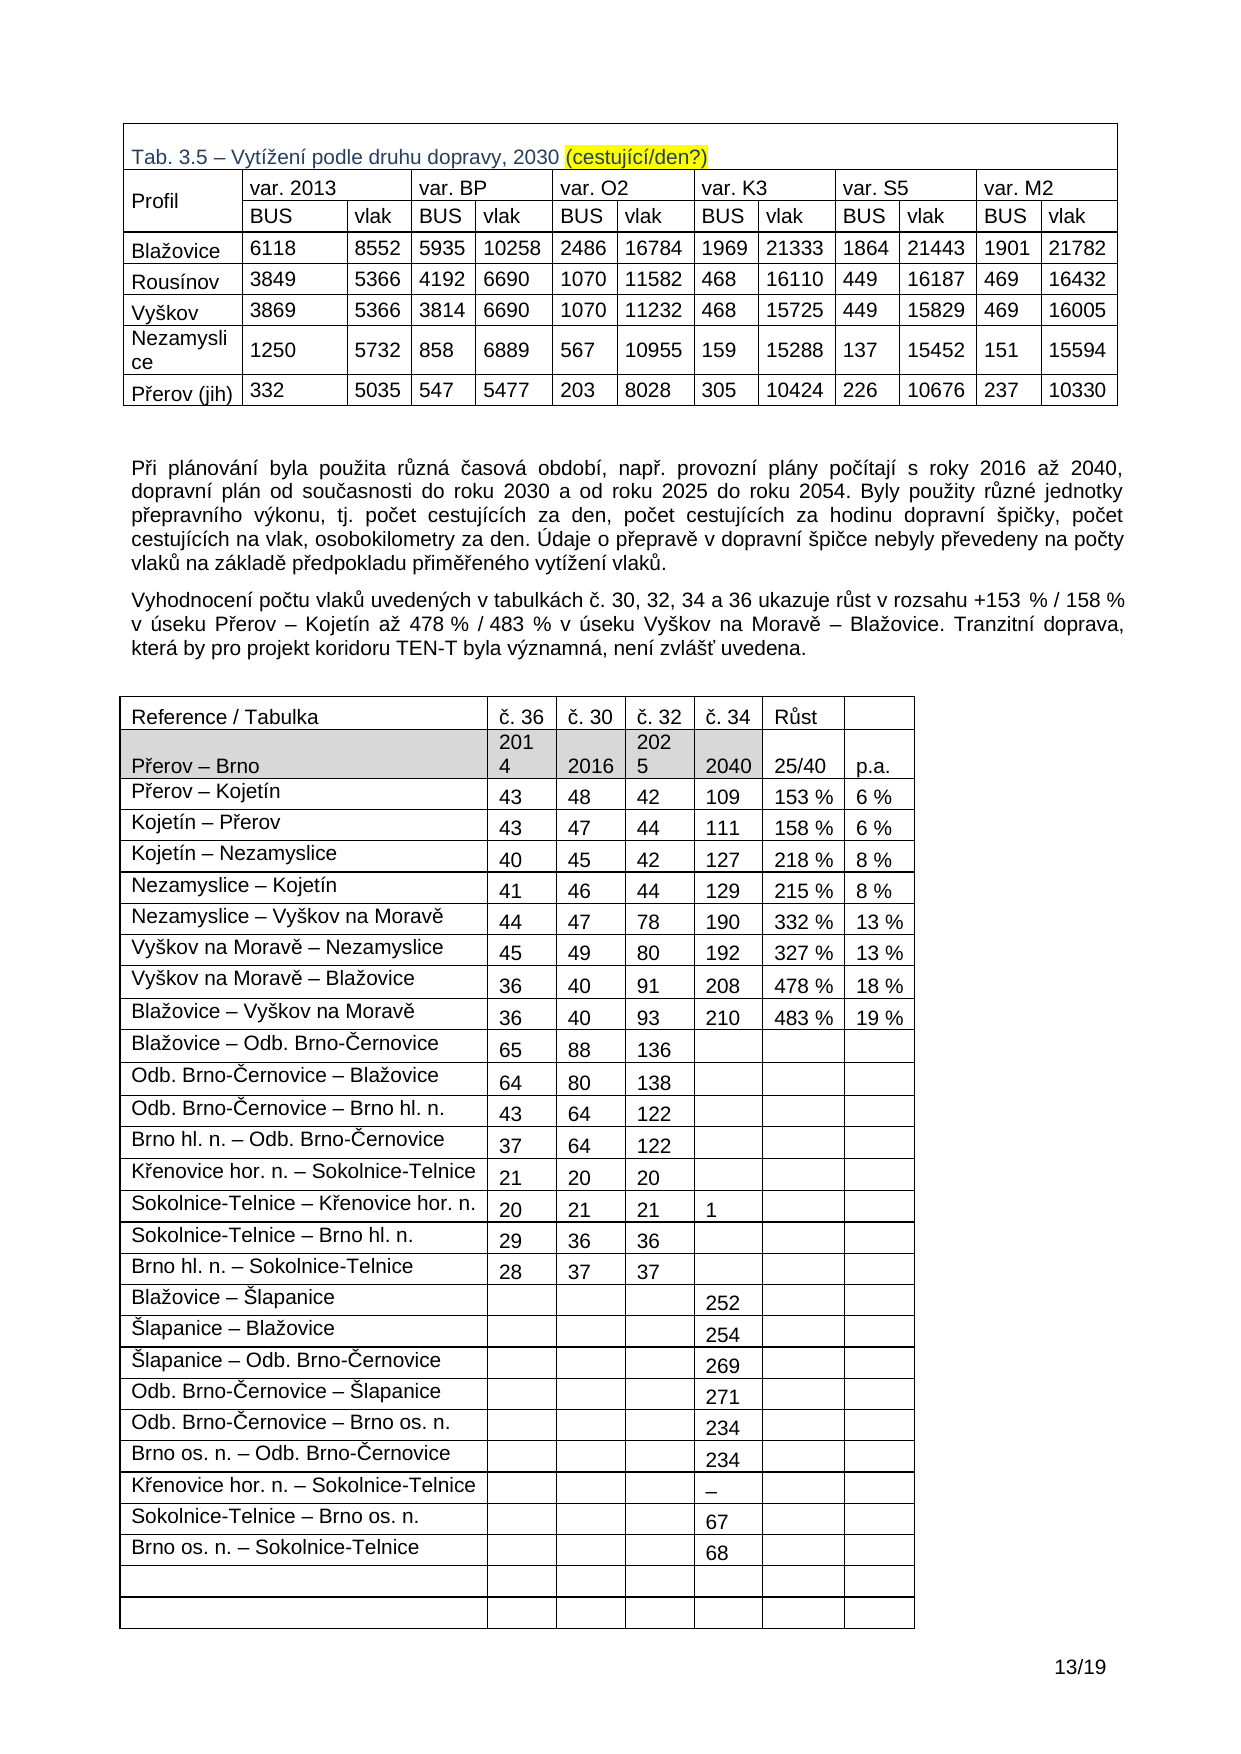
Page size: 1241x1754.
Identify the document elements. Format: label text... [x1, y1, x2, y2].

table_cell 46 [557, 873, 625, 903]
table_cell [626, 1285, 694, 1315]
table_cell [763, 1348, 844, 1378]
table_cell var. K3 [695, 170, 835, 200]
table_header č. 30 [557, 697, 625, 729]
table_cell 305 [695, 375, 758, 405]
table_cell Křenovice hor. n. – Sokolnice-Telnice [121, 1473, 487, 1503]
table_cell Blažovice – Odb. Brno-Černovice [121, 1030, 487, 1062]
table_cell 1901 [977, 233, 1041, 263]
table_cell 468 [695, 295, 758, 325]
table_cell 25/40 [763, 730, 844, 778]
table_header Tab. 3.5 – Vytížení podle druhu dopravy, 2030 (cestující/den?) [124, 124, 1117, 169]
table_cell BUS [695, 201, 758, 231]
table_cell 449 [836, 295, 899, 325]
table_cell vlak [900, 201, 976, 231]
table_cell var. M2 [977, 170, 1117, 200]
table_cell 547 [412, 375, 475, 405]
table_cell [488, 1504, 556, 1534]
table_cell 252 [695, 1285, 762, 1315]
table_cell p.a. [845, 730, 914, 778]
table_cell 37 [626, 1254, 694, 1284]
table_cell 215 % [763, 873, 844, 903]
table_cell [845, 1316, 914, 1346]
table_cell 40 [557, 999, 625, 1029]
table_cell 15594 [1042, 326, 1117, 374]
table_cell [626, 1504, 694, 1534]
table_cell [557, 1473, 625, 1503]
table_cell [626, 1316, 694, 1346]
table_header [845, 697, 914, 729]
table_cell Vyškov [124, 295, 242, 325]
table_cell 36 [557, 1223, 625, 1253]
table_cell [845, 1223, 914, 1253]
table_cell Odb. Brno-Černovice – Šlapanice [121, 1379, 487, 1409]
table_cell 18 % [845, 966, 914, 998]
table_cell 109 [695, 779, 762, 809]
table_cell 8 % [845, 873, 914, 903]
table_cell [845, 1410, 914, 1440]
table_cell 2014 [488, 730, 556, 778]
table_cell [845, 1598, 914, 1628]
table_cell 1969 [695, 233, 758, 263]
table_cell 478 % [763, 966, 844, 998]
table_cell 6 % [845, 810, 914, 840]
table_cell 36 [488, 999, 556, 1029]
table_cell [845, 1063, 914, 1095]
table_cell 858 [412, 326, 475, 374]
table_cell 80 [626, 935, 694, 965]
table_cell Profil [124, 170, 242, 231]
table_cell 41 [488, 873, 556, 903]
table_cell 2025 [626, 730, 694, 778]
table_cell 42 [626, 841, 694, 871]
table_cell Blažovice – Šlapanice [121, 1285, 487, 1315]
table_cell [695, 1127, 762, 1157]
table_cell [557, 1598, 625, 1628]
table_cell [845, 1535, 914, 1565]
table_cell [763, 1223, 844, 1253]
table_cell 159 [695, 326, 758, 374]
table_cell 6690 [476, 264, 552, 294]
table_cell 237 [977, 375, 1041, 405]
table_cell [557, 1348, 625, 1378]
table_cell [488, 1473, 556, 1503]
table_cell 37 [488, 1127, 556, 1157]
table_cell 234 [695, 1410, 762, 1440]
table_cell 8 % [845, 841, 914, 871]
table_cell 21443 [900, 233, 976, 263]
text Vyhodnocení počtu vlaků uvedených v tabulkách č. 30, 32, 34 a 36 ukazuje růst v rozsahu +153 % / 158 % v úseku Přerov – Kojetín až 478 % / 483 % v úseku Vyškov na Moravě – Blažovice. Tranzitní doprava, která by pro projekt koridoru TEN-T byla významná, není zvlášť uvedena. [131, 588, 1125, 659]
table_cell [763, 1159, 844, 1190]
table_cell 1250 [243, 326, 347, 374]
table_cell 1864 [836, 233, 899, 263]
table_cell [763, 1379, 844, 1409]
table_cell [845, 1473, 914, 1503]
table_header č. 36 [488, 697, 556, 729]
table_cell 16432 [1042, 264, 1117, 294]
table_cell Přerov – Kojetín [121, 779, 487, 809]
table_cell 3849 [243, 264, 347, 294]
table_cell 20 [626, 1159, 694, 1190]
table_cell 469 [977, 295, 1041, 325]
table_cell 67 [695, 1504, 762, 1534]
table_cell 468 [695, 264, 758, 294]
table_cell 158 % [763, 810, 844, 840]
table_cell [557, 1504, 625, 1534]
table_cell 138 [626, 1063, 694, 1095]
table_cell Odb. Brno-Černovice – Brno os. n. [121, 1410, 487, 1440]
text Při plánování byla použita různá časová období, např. provozní plány počítají s roky 2016 až 2040, dopravní plán od současnosti do roku 2030 a od roku 2025 do roku 2054. Byly použity různé jednotky přepravního výkonu, tj. počet cestujících za den, počet cestujících za hodinu dopravní špičky, počet cestujících na vlak, osobokilometry za den. Údaje o přepravě v dopravní špičce nebyly převedeny na počty vlaků na základě předpokladu přiměřeného vytížení vlaků. [131, 455, 1125, 575]
table_cell 1 [695, 1191, 762, 1221]
table_cell 136 [626, 1030, 694, 1062]
table_cell 1070 [553, 264, 617, 294]
table_cell 37 [557, 1254, 625, 1284]
table_cell 28 [488, 1254, 556, 1284]
table_cell 122 [626, 1096, 694, 1126]
table_cell [845, 1191, 914, 1221]
table_cell 153 % [763, 779, 844, 809]
table_cell [557, 1410, 625, 1440]
table_cell 111 [695, 810, 762, 840]
table_cell [845, 1379, 914, 1409]
table_cell [763, 1535, 844, 1565]
table_cell Brno os. n. – Sokolnice-Telnice [121, 1535, 487, 1565]
table_cell [763, 1254, 844, 1284]
table_cell [763, 1030, 844, 1062]
table_cell [763, 1566, 844, 1596]
table_cell 122 [626, 1127, 694, 1157]
table_cell 5732 [348, 326, 411, 374]
table_cell 10424 [759, 375, 835, 405]
table_cell 44 [626, 873, 694, 903]
table_cell [626, 1379, 694, 1409]
table_cell BUS [412, 201, 475, 231]
table_cell 1070 [553, 295, 617, 325]
table_cell 49 [557, 935, 625, 965]
table_cell 16005 [1042, 295, 1117, 325]
table_cell 43 [488, 1096, 556, 1126]
table_cell 20 [557, 1159, 625, 1190]
table_cell 6 % [845, 779, 914, 809]
table_cell [695, 1566, 762, 1596]
table_cell Brno hl. n. – Sokolnice-Telnice [121, 1254, 487, 1284]
table_cell 16110 [759, 264, 835, 294]
table_cell [845, 1348, 914, 1378]
table_cell [488, 1285, 556, 1315]
table_cell 226 [836, 375, 899, 405]
table_cell 483 % [763, 999, 844, 1029]
table_cell vlak [348, 201, 411, 231]
table_cell [488, 1410, 556, 1440]
table_cell [695, 1598, 762, 1628]
table_cell 68 [695, 1535, 762, 1565]
table_cell [121, 1566, 487, 1596]
table_cell 44 [488, 904, 556, 934]
table_cell [845, 1159, 914, 1190]
table_cell [488, 1348, 556, 1378]
table_cell Šlapanice – Odb. Brno-Černovice [121, 1348, 487, 1378]
table_cell 10955 [618, 326, 694, 374]
table_cell [763, 1127, 844, 1157]
table_cell 10676 [900, 375, 976, 405]
table_cell 11232 [618, 295, 694, 325]
table_cell Šlapanice – Blažovice [121, 1316, 487, 1346]
table_cell 16187 [900, 264, 976, 294]
table_cell Blažovice [124, 233, 242, 263]
table_cell [626, 1348, 694, 1378]
table_cell [557, 1285, 625, 1315]
table_cell 5035 [348, 375, 411, 405]
table_cell Vyškov na Moravě – Blažovice [121, 966, 487, 998]
table_cell Rousínov [124, 264, 242, 294]
table_cell 64 [557, 1127, 625, 1157]
table_cell [695, 1223, 762, 1253]
table_cell 6118 [243, 233, 347, 263]
table_cell [626, 1535, 694, 1565]
table_cell [488, 1379, 556, 1409]
table_cell 64 [557, 1096, 625, 1126]
table_cell [557, 1379, 625, 1409]
table_cell 269 [695, 1348, 762, 1378]
table_header č. 32 [626, 697, 694, 729]
table_cell 64 [488, 1063, 556, 1095]
table_cell BUS [836, 201, 899, 231]
table_cell [695, 1096, 762, 1126]
table_cell [488, 1598, 556, 1628]
table_cell – [695, 1473, 762, 1503]
table_cell 21 [626, 1191, 694, 1221]
table_cell [763, 1063, 844, 1095]
table_cell vlak [759, 201, 835, 231]
table_cell 5366 [348, 295, 411, 325]
table_cell Kojetín – Nezamyslice [121, 841, 487, 871]
table_cell [763, 1316, 844, 1346]
table_cell 43 [488, 810, 556, 840]
table_cell 4192 [412, 264, 475, 294]
table_cell [763, 1473, 844, 1503]
table_cell Přerov – Brno [121, 730, 487, 778]
table_cell 45 [557, 841, 625, 871]
table_cell Brno os. n. – Odb. Brno-Černovice [121, 1441, 487, 1471]
table_cell var. BP [412, 170, 552, 200]
table_cell BUS [977, 201, 1041, 231]
table_cell var. 2013 [243, 170, 411, 200]
table_cell 203 [553, 375, 617, 405]
table_cell 254 [695, 1316, 762, 1346]
table_cell Kojetín – Přerov [121, 810, 487, 840]
table_cell 6889 [476, 326, 552, 374]
table_cell [488, 1441, 556, 1471]
table_cell 45 [488, 935, 556, 965]
table_cell 6690 [476, 295, 552, 325]
table_cell Vyškov na Moravě – Nezamyslice [121, 935, 487, 965]
table_cell 47 [557, 810, 625, 840]
table_cell 15725 [759, 295, 835, 325]
table_cell [626, 1410, 694, 1440]
table_cell [488, 1535, 556, 1565]
table_cell 3814 [412, 295, 475, 325]
table_cell [695, 1159, 762, 1190]
table_cell Křenovice hor. n. – Sokolnice-Telnice [121, 1159, 487, 1190]
table_cell 208 [695, 966, 762, 998]
table_cell 11582 [618, 264, 694, 294]
table_cell [695, 1030, 762, 1062]
table_cell Nezamyslice [124, 326, 242, 374]
table_cell 210 [695, 999, 762, 1029]
table_cell 10330 [1042, 375, 1117, 405]
table_cell vlak [1042, 201, 1117, 231]
table_cell 151 [977, 326, 1041, 374]
table_cell 42 [626, 779, 694, 809]
table_cell 469 [977, 264, 1041, 294]
table_cell 13 % [845, 904, 914, 934]
table_header Růst [763, 697, 844, 729]
table_cell 137 [836, 326, 899, 374]
table_cell 21 [557, 1191, 625, 1221]
table_cell 15829 [900, 295, 976, 325]
table_cell 190 [695, 904, 762, 934]
table_cell 13 % [845, 935, 914, 965]
table_cell [845, 1504, 914, 1534]
table_cell [763, 1191, 844, 1221]
table_cell Odb. Brno-Černovice – Brno hl. n. [121, 1096, 487, 1126]
table_cell [488, 1316, 556, 1346]
table_cell [763, 1285, 844, 1315]
table_cell 20 [488, 1191, 556, 1221]
table_cell [763, 1598, 844, 1628]
table_cell 5935 [412, 233, 475, 263]
table_cell 21 [488, 1159, 556, 1190]
table_cell Brno hl. n. – Odb. Brno-Černovice [121, 1127, 487, 1157]
table_cell [626, 1441, 694, 1471]
table_cell 332 [243, 375, 347, 405]
table_cell [845, 1127, 914, 1157]
table_cell Nezamyslice – Vyškov na Moravě [121, 904, 487, 934]
table_cell 21782 [1042, 233, 1117, 263]
table_cell 2040 [695, 730, 762, 778]
table_cell 29 [488, 1223, 556, 1253]
table_cell 327 % [763, 935, 844, 965]
table_cell 567 [553, 326, 617, 374]
table_cell 192 [695, 935, 762, 965]
table_cell [557, 1316, 625, 1346]
table_cell Sokolnice-Telnice – Brno hl. n. [121, 1223, 487, 1253]
table_cell 44 [626, 810, 694, 840]
table_cell [626, 1566, 694, 1596]
table_cell vlak [618, 201, 694, 231]
table_cell 271 [695, 1379, 762, 1409]
table_cell Sokolnice-Telnice – Křenovice hor. n. [121, 1191, 487, 1221]
table_cell 47 [557, 904, 625, 934]
table_cell 234 [695, 1441, 762, 1471]
table_cell [763, 1096, 844, 1126]
table_cell 129 [695, 873, 762, 903]
table_cell [626, 1598, 694, 1628]
table_cell 48 [557, 779, 625, 809]
table_cell 15288 [759, 326, 835, 374]
table_cell 36 [488, 966, 556, 998]
table_cell 80 [557, 1063, 625, 1095]
table_cell var. S5 [836, 170, 976, 200]
table_cell [845, 1096, 914, 1126]
table_cell vlak [476, 201, 552, 231]
table_cell 2016 [557, 730, 625, 778]
table_cell var. O2 [553, 170, 694, 200]
table_cell Blažovice – Vyškov na Moravě [121, 999, 487, 1029]
table_cell BUS [553, 201, 617, 231]
table_header č. 34 [695, 697, 762, 729]
table_cell [695, 1254, 762, 1284]
table_cell [121, 1598, 487, 1628]
table_cell 5477 [476, 375, 552, 405]
table_cell 5366 [348, 264, 411, 294]
table_cell 3869 [243, 295, 347, 325]
table_cell 78 [626, 904, 694, 934]
table_cell [626, 1473, 694, 1503]
table_cell 21333 [759, 233, 835, 263]
table_cell Přerov (jih) [124, 375, 242, 405]
table_cell 2486 [553, 233, 617, 263]
table_cell 449 [836, 264, 899, 294]
table_cell [763, 1504, 844, 1534]
table_cell 16784 [618, 233, 694, 263]
table_cell 91 [626, 966, 694, 998]
table_header Reference / Tabulka [121, 697, 487, 729]
table_cell [557, 1566, 625, 1596]
table_cell 10258 [476, 233, 552, 263]
table_cell 127 [695, 841, 762, 871]
table_cell [845, 1254, 914, 1284]
table_cell 43 [488, 779, 556, 809]
table_cell 218 % [763, 841, 844, 871]
table_cell [845, 1030, 914, 1062]
table_cell 19 % [845, 999, 914, 1029]
table_cell 93 [626, 999, 694, 1029]
table_cell Sokolnice-Telnice – Brno os. n. [121, 1504, 487, 1534]
table_cell [845, 1566, 914, 1596]
table_cell 15452 [900, 326, 976, 374]
table_cell [845, 1285, 914, 1315]
table_cell 40 [488, 841, 556, 871]
table_cell 40 [557, 966, 625, 998]
table_cell 36 [626, 1223, 694, 1253]
table_cell BUS [243, 201, 347, 231]
table_cell 65 [488, 1030, 556, 1062]
table_cell [763, 1410, 844, 1440]
table_cell 8552 [348, 233, 411, 263]
table_cell [557, 1535, 625, 1565]
table_cell [763, 1441, 844, 1471]
table_cell [557, 1441, 625, 1471]
table_cell Nezamyslice – Kojetín [121, 873, 487, 903]
table_cell [845, 1441, 914, 1471]
table_cell [488, 1566, 556, 1596]
table_cell 8028 [618, 375, 694, 405]
table_cell 88 [557, 1030, 625, 1062]
table_cell Odb. Brno-Černovice – Blažovice [121, 1063, 487, 1095]
table_cell 332 % [763, 904, 844, 934]
table_cell [695, 1063, 762, 1095]
